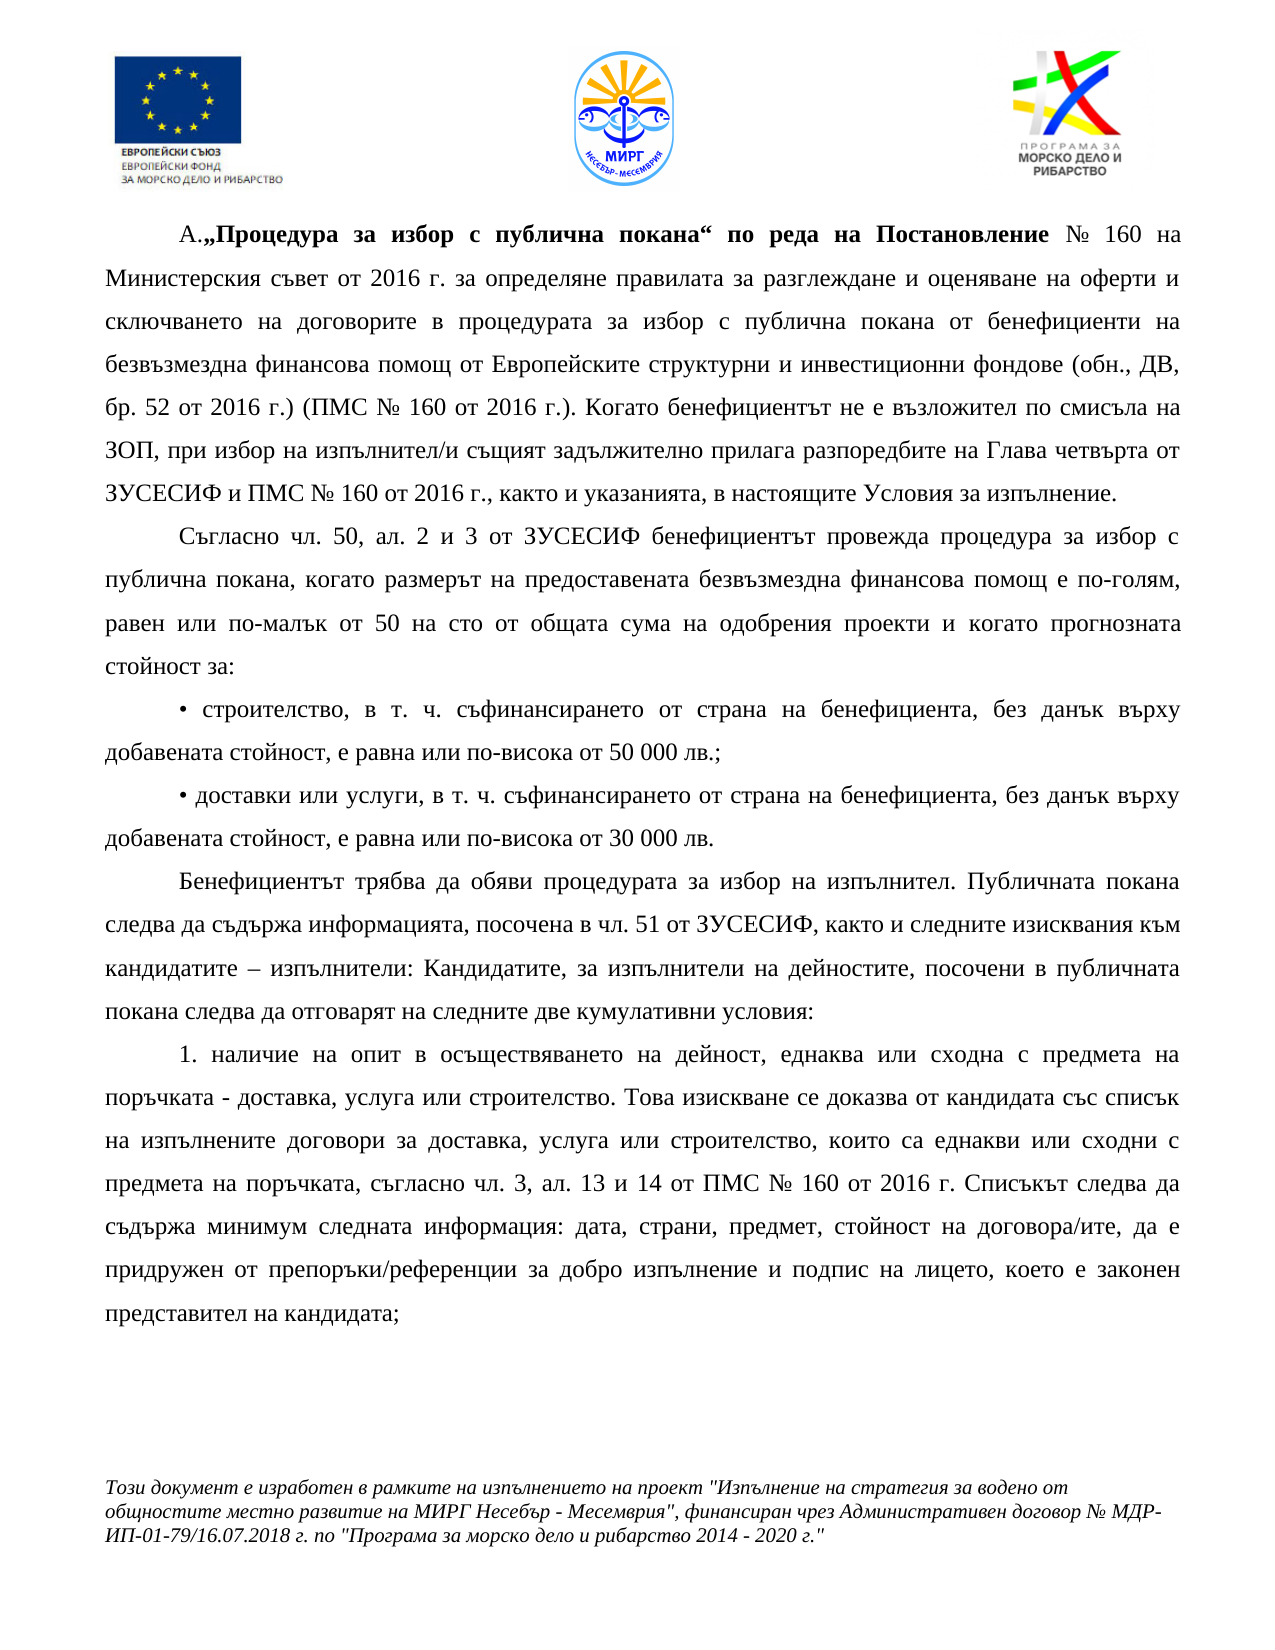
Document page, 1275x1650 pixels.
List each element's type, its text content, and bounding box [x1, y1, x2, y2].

text Съгласно чл. 50, ал. 2 и 3 от ЗУСЕСИФ бенефициентът провежда процедура за избор с публична покана, когато размерът на предоставената безвъзмездна финансова помощ е по-голям, равен или по-малък от 50 на сто от общата сума на одобрения проекти и когато прогнозната стойност за: [105, 521, 1181, 679]
text 1. наличие на опит в осъществяването на дейност, еднаква или сходна с предмета на поръчката - доставка, услуга или строителство. Това изискване се доказва от кандидата със списък на изпълнените договори за доставка, услуга или строителство, които са еднакви или сходни с предмета на поръчката, съгласно чл. 3, ал. 13 и 14 от ПМС № 160 от 2016 г. Списъкът следва да съдържа минимум следната информация: дата, страни, предмет, стойност на договора/ите, да е придружен от препоръки/референции за добро изпълнение и подпис на лицето, което е законен представител на кандидата; [105, 1039, 1181, 1326]
picture [105, 51, 284, 192]
picture [567, 45, 681, 192]
text А.„Процедура за избор с публична покана“ по реда на Постановление № 160 на Министерския съвет от 2016 г. за определяне правилата за разглеждане и оценяване на оферти и сключването на договорите в процедурата за избор с публична покана от бенефициенти на безвъзмездна финансова помощ от Европейските структурни и инвестиционни фондове (обн., ДВ, бр. 52 от 2016 г.) (ПМС № 160 от 2016 г.). Когато бенефициентът не е възложител по смисъла на ЗОП, при избор на изпълнител/и същият задължително прилага разпоредбите на Глава четвърта от ЗУСЕСИФ и ПМС № 160 от 2016 г., както и указанията, в настоящите Условия за изпълнение. [105, 219, 1181, 507]
text • доставки или услуги, в т. ч. съфинансирането от страна на бенефициента, без данък върху добавената стойност, е равна или по-висока от 30 000 лв. [105, 780, 1181, 852]
text Бенефициентът трябва да обяви процедурата за избор на изпълнител. Публичната покана следва да съдържа информацията, посочена в чл. 51 от ЗУСЕСИФ, както и следните изисквания към кандидатите – изпълнители: Кандидатите, за изпълнители на дейностите, посочени в публичната покана следва да отговарят на следните две кумулативни условия: [105, 866, 1181, 1024]
text • строителство, в т. ч. съфинансирането от страна на бенефициента, без данък върху добавената стойност, е равна или по-висока от 50 000 лв.; [105, 694, 1181, 766]
picture [975, 29, 1155, 192]
